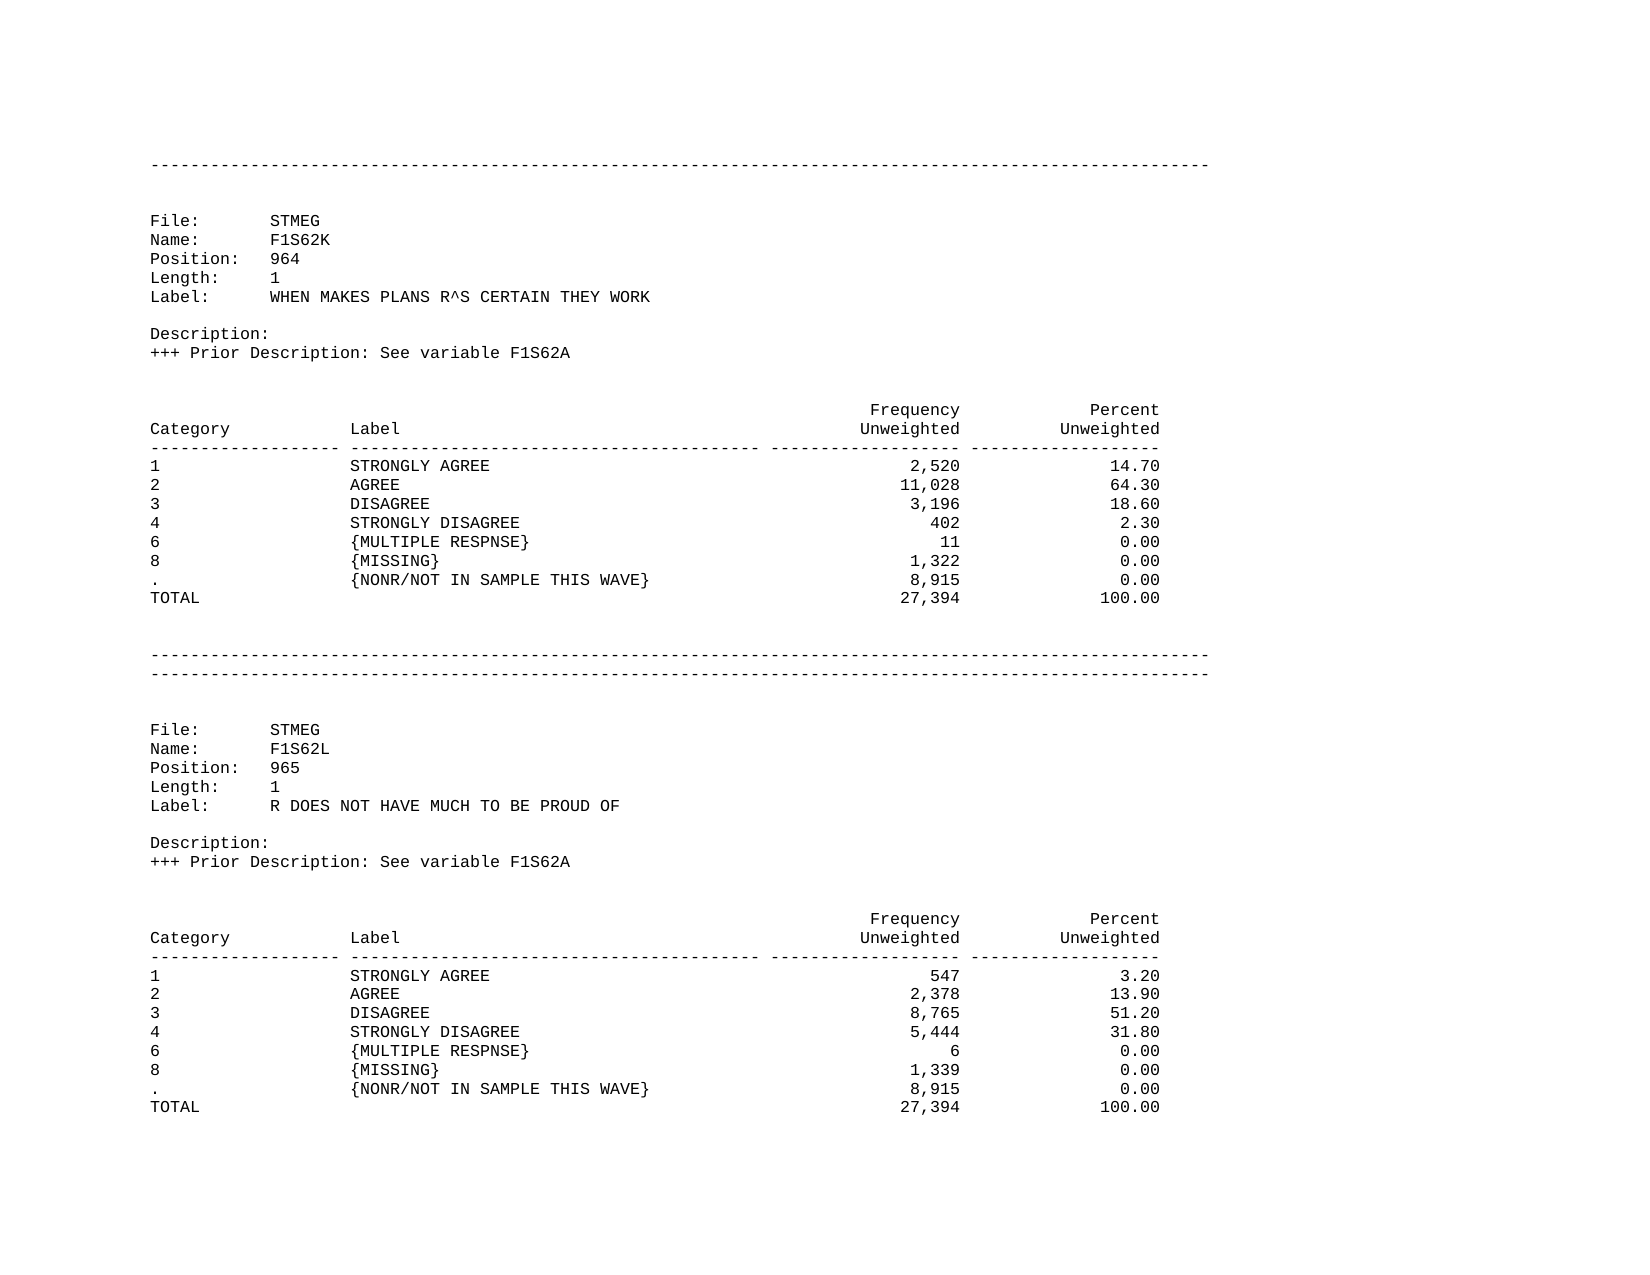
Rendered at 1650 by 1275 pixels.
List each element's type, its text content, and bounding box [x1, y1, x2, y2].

text ------------------- ----------------------------------------- ------------------- ------------------- [150, 439, 1500, 458]
text Description: [150, 835, 1500, 854]
text +++ Prior Description: See variable F1S62A [150, 345, 1500, 364]
text ---------------------------------------------------------------------------------------------------------- [150, 647, 1500, 665]
text File: STMEG [150, 722, 1500, 741]
text 4 STRONGLY DISAGREE 5,444 31.80 [150, 1024, 1500, 1042]
text TOTAL 27,394 100.00 [150, 1099, 1500, 1118]
text . {NONR/NOT IN SAMPLE THIS WAVE} 8,915 0.00 [150, 1080, 1500, 1099]
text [150, 156, 1500, 175]
text Label: R DOES NOT HAVE MUCH TO BE PROUD OF [150, 797, 1500, 816]
text 6 {MULTIPLE RESPNSE} 6 0.00 [150, 1042, 1500, 1061]
text 4 STRONGLY DISAGREE 402 2.30 [150, 514, 1500, 533]
text Category Label Unweighted Unweighted [150, 420, 1500, 439]
text Category Label Unweighted Unweighted [150, 929, 1500, 948]
text ---------------------------------------------------------------------------------------------------------- [150, 665, 1500, 684]
text 3 DISAGREE 8,765 51.20 [150, 1005, 1500, 1024]
text . {NONR/NOT IN SAMPLE THIS WAVE} 8,915 0.00 [150, 571, 1500, 590]
text Description: [150, 326, 1500, 345]
text Name: F1S62K [150, 232, 1500, 251]
text 8 {MISSING} 1,322 0.00 [150, 552, 1500, 571]
text ------------------- ----------------------------------------- ------------------- ------------------- [150, 948, 1500, 967]
text Frequency Percent [150, 401, 1500, 420]
text Length: 1 [150, 269, 1500, 288]
text Name: F1S62L [150, 741, 1500, 760]
text TOTAL 27,394 100.00 [150, 590, 1500, 609]
text 8 {MISSING} 1,339 0.00 [150, 1061, 1500, 1080]
text 1 STRONGLY AGREE 2,520 14.70 [150, 458, 1500, 477]
text 2 AGREE 11,028 64.30 [150, 477, 1500, 496]
text Length: 1 [150, 778, 1500, 797]
text Frequency Percent [150, 911, 1500, 929]
text Position: 965 [150, 760, 1500, 778]
text 3 DISAGREE 3,196 18.60 [150, 496, 1500, 514]
text 1 STRONGLY AGREE 547 3.20 [150, 967, 1500, 986]
text Label: WHEN MAKES PLANS R^S CERTAIN THEY WORK [150, 288, 1500, 307]
text File: STMEG [150, 213, 1500, 232]
text 6 {MULTIPLE RESPNSE} 11 0.00 [150, 533, 1500, 552]
text Position: 964 [150, 251, 1500, 269]
text 2 AGREE 2,378 13.90 [150, 986, 1500, 1005]
text +++ Prior Description: See variable F1S62A [150, 854, 1500, 873]
